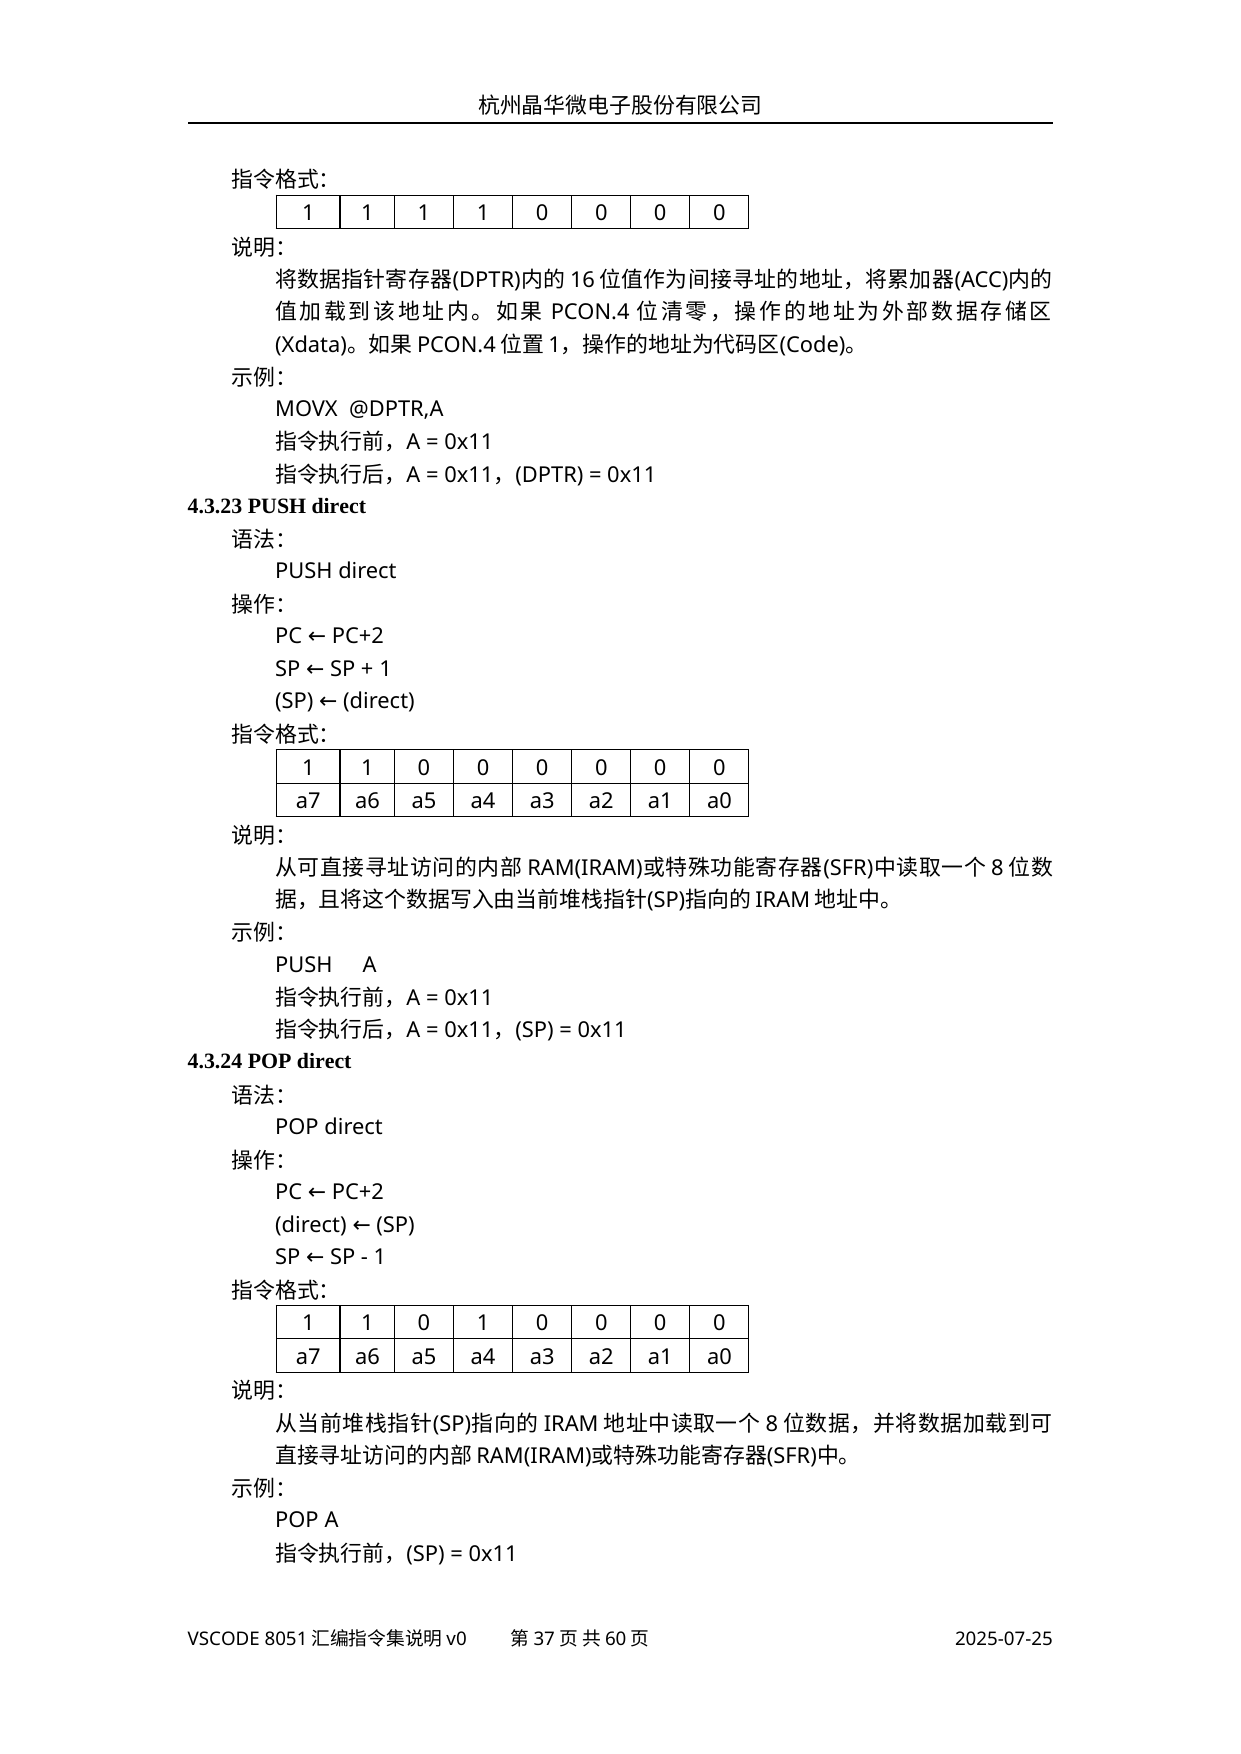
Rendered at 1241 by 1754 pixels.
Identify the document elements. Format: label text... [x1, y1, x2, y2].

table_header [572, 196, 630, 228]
text (SP) ← (direct) [187, 684, 1053, 717]
text 说明： [187, 817, 1053, 850]
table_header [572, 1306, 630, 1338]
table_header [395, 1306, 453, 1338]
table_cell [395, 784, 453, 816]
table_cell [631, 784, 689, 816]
text 指令执行前，A = 0x11 [187, 980, 1053, 1012]
text 示例： [187, 359, 1053, 392]
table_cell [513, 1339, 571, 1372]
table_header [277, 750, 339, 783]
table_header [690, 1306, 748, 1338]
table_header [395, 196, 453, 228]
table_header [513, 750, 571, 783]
text 语法： [187, 1077, 1053, 1110]
subtitle 4.3.23 PUSH direct [187, 489, 1053, 522]
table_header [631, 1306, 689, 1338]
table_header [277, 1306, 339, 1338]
text SP ← SP - 1 [231, 1240, 1053, 1272]
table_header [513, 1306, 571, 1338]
text 说明： [187, 1373, 1053, 1405]
text MOVX @DPTR,A [187, 392, 1053, 424]
text 指令执行前，A = 0x11 [187, 424, 1053, 457]
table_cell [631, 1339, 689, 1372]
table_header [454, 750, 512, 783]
text POP direct [231, 1110, 1053, 1142]
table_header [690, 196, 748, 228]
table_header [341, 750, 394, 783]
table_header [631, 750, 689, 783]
text 示例： [187, 1470, 1053, 1503]
text SP ← SP + 1 [187, 652, 1053, 684]
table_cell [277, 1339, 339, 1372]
text PC ← PC+2 [187, 1175, 1053, 1207]
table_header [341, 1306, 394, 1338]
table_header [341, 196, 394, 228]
text 指令执行后，A = 0x11，(DPTR) = 0x11 [187, 457, 1053, 489]
text PC ← PC+2 [187, 619, 1053, 652]
subtitle 4.3.24 POP direct [187, 1045, 1053, 1077]
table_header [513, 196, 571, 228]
text 从当前堆栈指针(SP)指向的IRAM地址中读取一个8位数据，并将数据加载到可直接寻址访问的内部RAM(IRAM)或特殊功能寄存器(SFR)中。 [275, 1405, 1053, 1470]
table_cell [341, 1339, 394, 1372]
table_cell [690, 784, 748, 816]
text POP A [187, 1503, 1053, 1535]
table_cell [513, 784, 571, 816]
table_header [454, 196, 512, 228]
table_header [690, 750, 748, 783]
text (direct) ← (SP) [187, 1207, 1053, 1240]
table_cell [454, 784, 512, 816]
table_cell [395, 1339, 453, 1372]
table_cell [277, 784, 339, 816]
text 指令格式： [187, 717, 1053, 749]
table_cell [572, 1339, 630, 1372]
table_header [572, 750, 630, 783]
text PUSH A [187, 947, 1053, 980]
text 操作： [187, 1142, 1053, 1175]
text 语法： [187, 522, 1053, 554]
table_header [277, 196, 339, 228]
text 指令执行前，(SP) = 0x11 [187, 1535, 1053, 1568]
text 从可直接寻址访问的内部RAM(IRAM)或特殊功能寄存器(SFR)中读取一个8位数据，且将这个数据写入由当前堆栈指针(SP)指向的IRAM地址中。 [275, 850, 1053, 915]
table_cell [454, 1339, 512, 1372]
text 操作： [187, 587, 1053, 619]
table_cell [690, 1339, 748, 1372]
text 指令格式： [187, 162, 1053, 194]
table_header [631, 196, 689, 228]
text PUSH direct [231, 554, 1053, 587]
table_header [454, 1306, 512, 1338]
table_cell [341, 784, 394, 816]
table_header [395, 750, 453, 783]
text 指令执行后，A = 0x11，(SP) = 0x11 [187, 1012, 1053, 1045]
text 将数据指针寄存器(DPTR)内的16位值作为间接寻址的地址，将累加器(ACC)内的值加载到该地址内。如果PCON.4位清零，操作的地址为外部数据存储区(Xdata)。如果PCON.4位置1，操作的地址为代码区(Code)。 [275, 262, 1053, 359]
text 说明： [187, 229, 1053, 262]
text 示例： [187, 915, 1053, 947]
text 指令格式： [187, 1272, 1053, 1305]
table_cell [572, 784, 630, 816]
